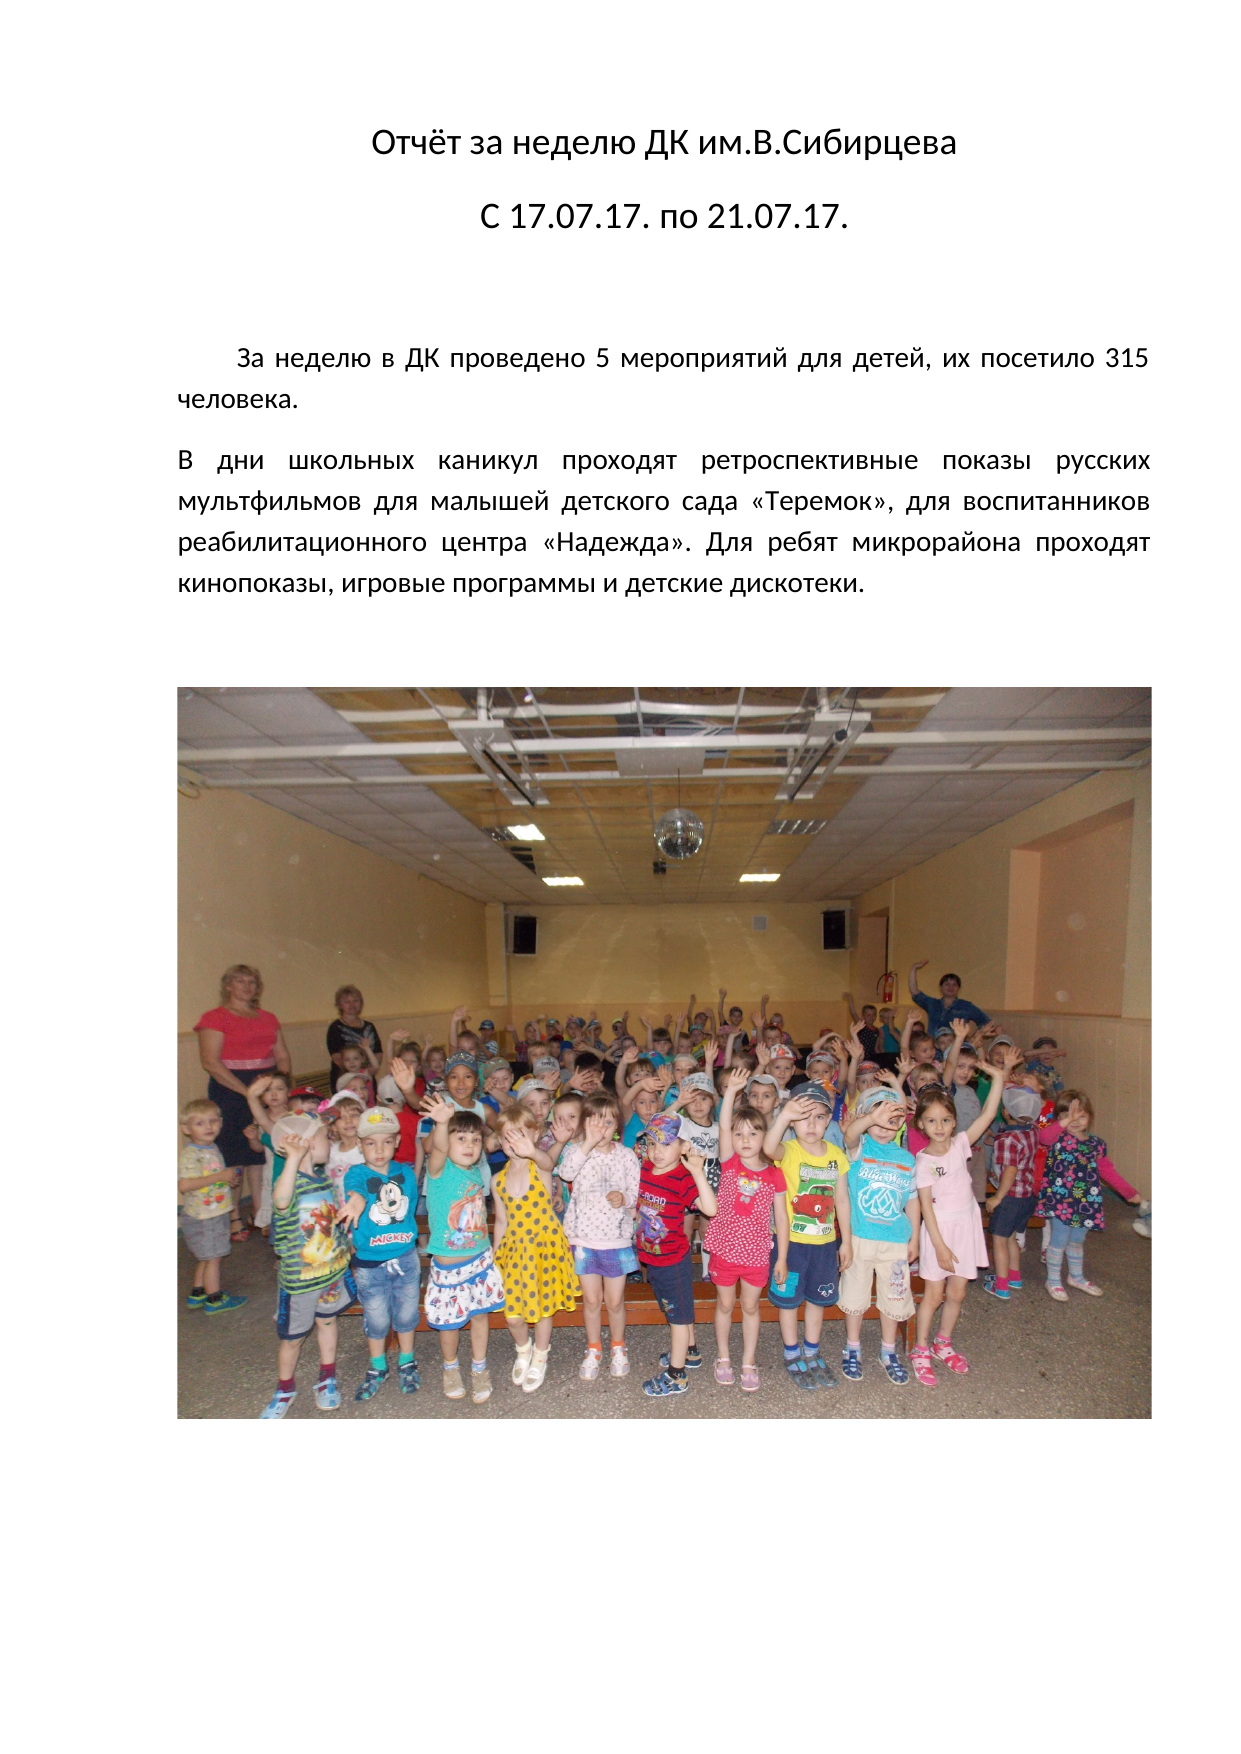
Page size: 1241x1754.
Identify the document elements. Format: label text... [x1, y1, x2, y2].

text С 17.07.17. по 21.07.17. [177, 192, 1152, 237]
picture [177, 687, 1152, 1419]
text За неделю в ДК проведено 5 мероприятий для детей, их посетило 315 человека. [177, 339, 1152, 415]
text Отчёт за неделю ДК им.В.Сибирцева [177, 118, 1152, 164]
text В дни школьных каникул проходят ретроспективные показы русских мультфильмов для малышей детского сада «Теремок», для воспитанников реабилитационного центра «Надежда». Для ребят микрорайона проходят кинопоказы, игровые программы и детские дискотеки. [177, 441, 1152, 600]
